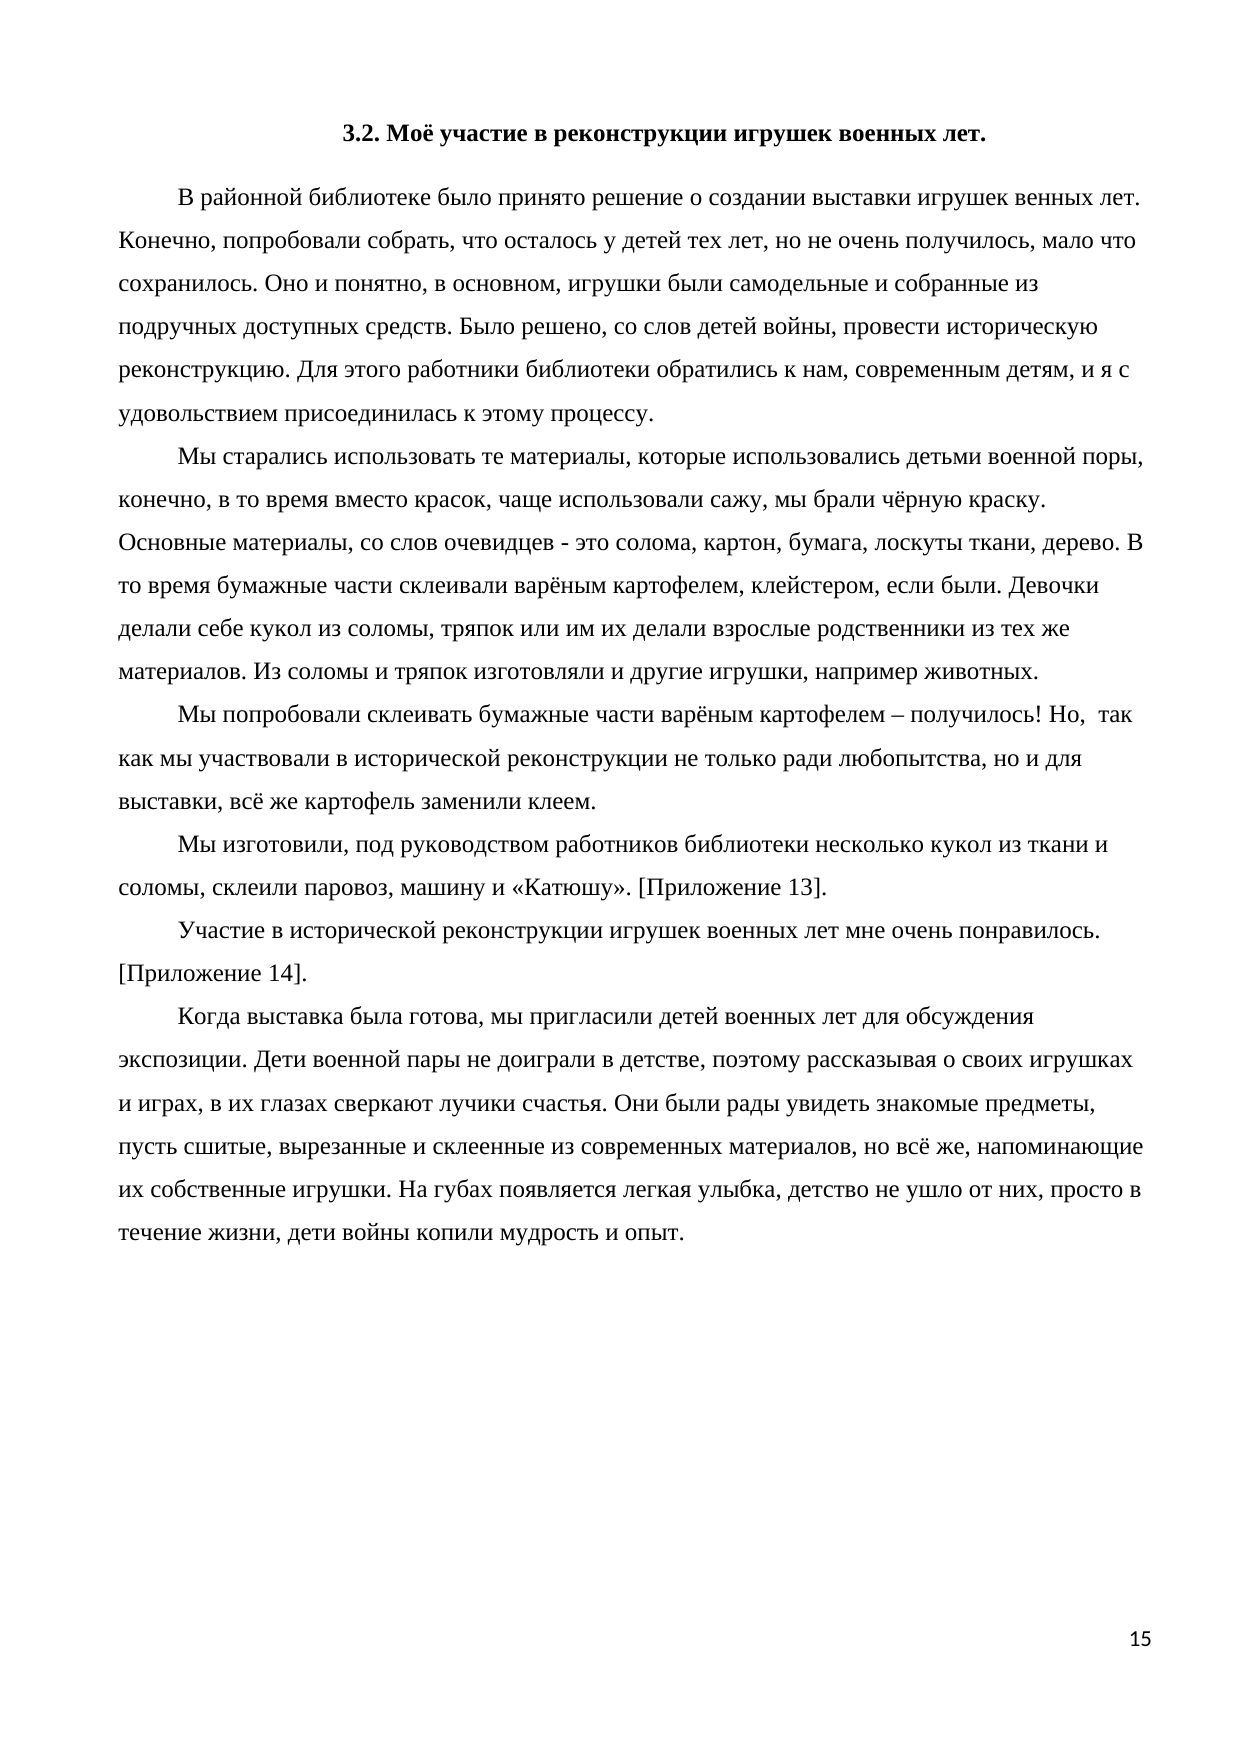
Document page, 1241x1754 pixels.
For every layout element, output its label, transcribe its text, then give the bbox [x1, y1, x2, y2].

text Мы старались использовать те материалы, которые использовались детьми военной поры, конечно, в то время вместо красок, чаще использовали сажу, мы брали чёрную краску. Основные материалы, со слов очевидцев - это солома, картон, бумага, лоскуты ткани, дерево. В то время бумажные части склеивали варёным картофелем, клейстером, если были. Девочки делали себе кукол из соломы, тряпок или им их делали взрослые родственники из тех же материалов. Из соломы и тряпок изготовляли и другие игрушки, например животных. [118, 441, 1152, 685]
text Мы изготовили, под руководством работников библиотеки несколько кукол из ткани и соломы, склеили паровоз, машину и «Катюшу». [Приложение 13]. [118, 829, 1152, 901]
text Когда выставка была готова, мы пригласили детей военных лет для обсуждения экспозиции. Дети военной пары не доиграли в детстве, поэтому рассказывая о своих игрушках и играх, в их глазах сверкают лучики счастья. Они были рады увидеть знакомые предметы, пусть сшитые, вырезанные и склеенные из современных материалов, но всё же, напоминающие их собственные игрушки. На губах появляется легкая улыбка, детство не ушло от них, просто в течение жизни, дети войны копили мудрость и опыт. [118, 1001, 1152, 1246]
text Участие в исторической реконструкции игрушек военных лет мне очень понравилось. [Приложение 14]. [118, 915, 1152, 987]
text В районной библиотеке было принято решение о создании выставки игрушек венных лет. Конечно, попробовали собрать, что осталось у детей тех лет, но не очень получилось, мало что сохранилось. Оно и понятно, в основном, игрушки были самодельные и собранные из подручных доступных средств. Было решено, со слов детей войны, провести историческую реконструкцию. Для этого работники библиотеки обратились к нам, современным детям, и я с удовольствием присоединилась к этому процессу. [118, 182, 1152, 426]
text Мы попробовали склеивать бумажные части варёным картофелем – получилось! Но, так как мы участвовали в исторической реконструкции не только ради любопытства, но и для выставки, всё же картофель заменили клеем. [118, 699, 1152, 814]
text 3.2. Моё участие в реконструкции игрушек военных лет. [118, 118, 1152, 147]
